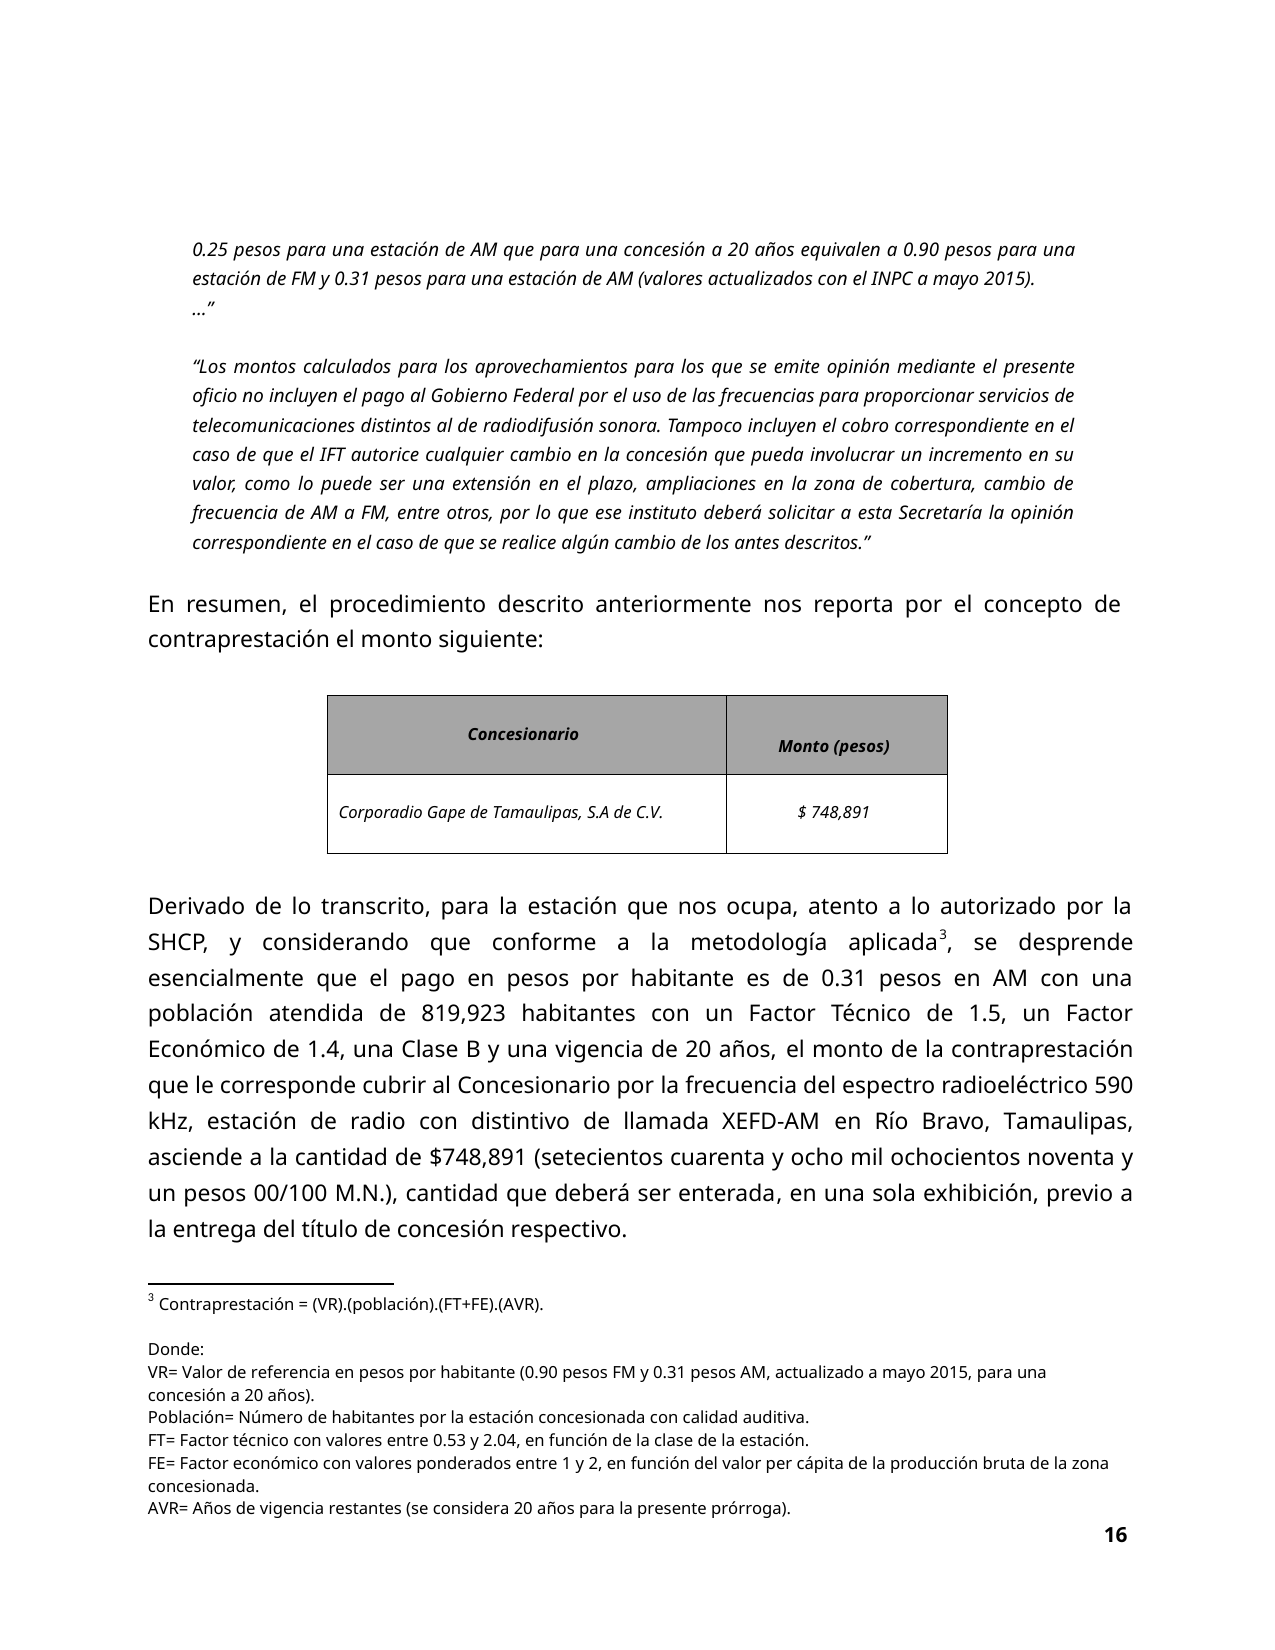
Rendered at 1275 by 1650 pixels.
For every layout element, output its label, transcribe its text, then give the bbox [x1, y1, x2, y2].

table_cell $ 748,891 [727, 775, 947, 853]
text …” [192, 295, 1078, 320]
table_header Concesionario [328, 696, 726, 774]
text “Los montos calculados para los aprovechamientos para los que se emite opinión mediante el presente oficio no incluyen el pago al Gobierno Federal por el uso de las frecuencias para proporcionar servicios de telecomunicaciones distintos al de radiodifusión sonora. Tampoco incluyen el cobro correspondiente en el caso de que el IFT autorice cualquier cambio en la concesión que pueda involucrar un incremento en su valor, como lo puede ser una extensión en el plazo, ampliaciones en la zona de cobertura, cambio de frecuencia de AM a FM, entre otros, por lo que ese instituto deberá solicitar a esta Secretaría la opinión correspondiente en el caso de que se realice algún cambio de los antes descritos.” [192, 353, 1078, 554]
text Derivado de lo transcrito, para la estación que nos ocupa, atento a lo autorizado por la SHCP, y considerando que conforme a la metodología aplicada, se desprende esencialmente que el pago en pesos por habitante es de 0.31 pesos en AM con una población atendida de 819,923 habitantes con un Factor Técnico de 1.5, un Factor Económico de 1.4, una Clase B y una vigencia de 20 años, el monto de la contraprestación que le corresponde cubrir al Concesionario por la frecuencia del espectro radioeléctrico 590 kHz, estación de radio con distintivo de llamada XEFD-AM en Río Bravo, Tamaulipas, asciende a la cantidad de $748,891 (setecientos cuarenta y ocho mil ochocientos noventa y un pesos 00/100 M.N.), cantidad que deberá ser enterada, en una sola exhibición, previo a la entrega del título de concesión respectivo. [148, 889, 1134, 1244]
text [192, 236, 1078, 291]
table_cell Corporadio Gape de Tamaulipas, S.A de C.V. [328, 775, 726, 853]
table_header Monto (pesos) [727, 696, 947, 774]
text En resumen, el procedimiento descrito anteriormente nos reporta por el concepto de contraprestación el monto siguiente: [148, 587, 1122, 655]
